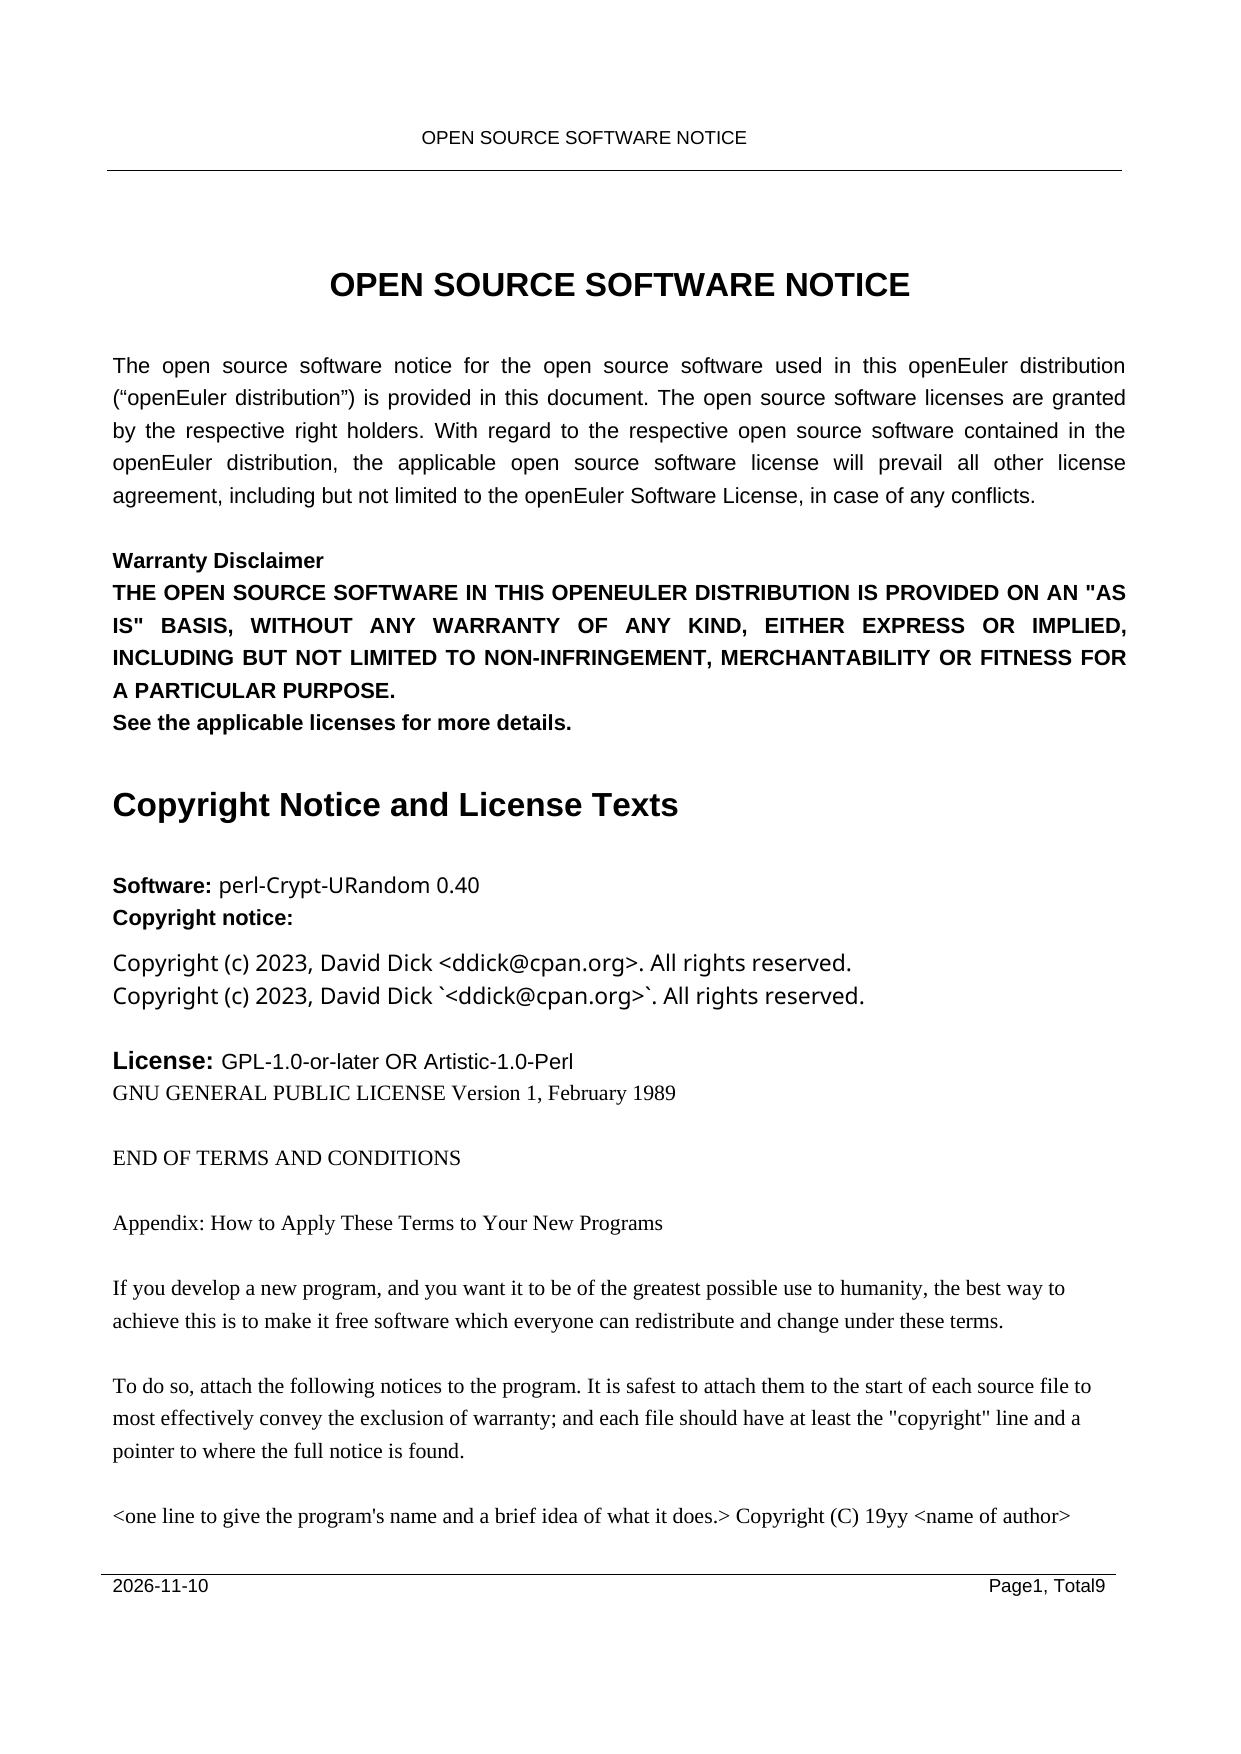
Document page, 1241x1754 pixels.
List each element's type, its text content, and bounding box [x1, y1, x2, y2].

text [112, 1077, 1128, 1532]
title Software: perl-Crypt-URandom 0.40 [112, 869, 1128, 901]
text THE OPEN SOURCE SOFTWARE IN THIS OPENEULER DISTRIBUTION IS PROVIDED ON AN "AS IS" BASIS, WITHOUT ANY WARRANTY OF ANY KIND, EITHER EXPRESS OR IMPLIED, INCLUDING BUT NOT LIMITED TO NON-INFRINGEMENT, MERCHANTABILITY OR FITNESS FOR A PARTICULAR PURPOSE. See the applicable licenses for more details. [112, 576, 1128, 739]
text Copyright notice: [112, 901, 1128, 934]
text The open source software notice for the open source software used in this openEuler distribution (“openEuler distribution”) is provided in this document. The open source software licenses are granted by the respective right holders. With regard to the respective open source software contained in the openEuler distribution, the applicable open source software license will prevail all other license agreement, including but not limited to the openEuler Software License, in case of any conflicts. [112, 349, 1128, 511]
text License: GPL-1.0-or-later OR Artistic-1.0-Perl [112, 1044, 1128, 1077]
text OPEN SOURCE SOFTWARE NOTICE [112, 251, 1128, 316]
text Copyright Notice and License Texts [112, 771, 1128, 836]
text Copyright (c) 2023, David Dick <ddick@cpan.org>. All rights reserved. Copyright (c) 2023, David Dick `<ddick@cpan.org>`. All rights reserved. [112, 947, 1128, 1044]
text Warranty Disclaimer [112, 544, 1128, 576]
